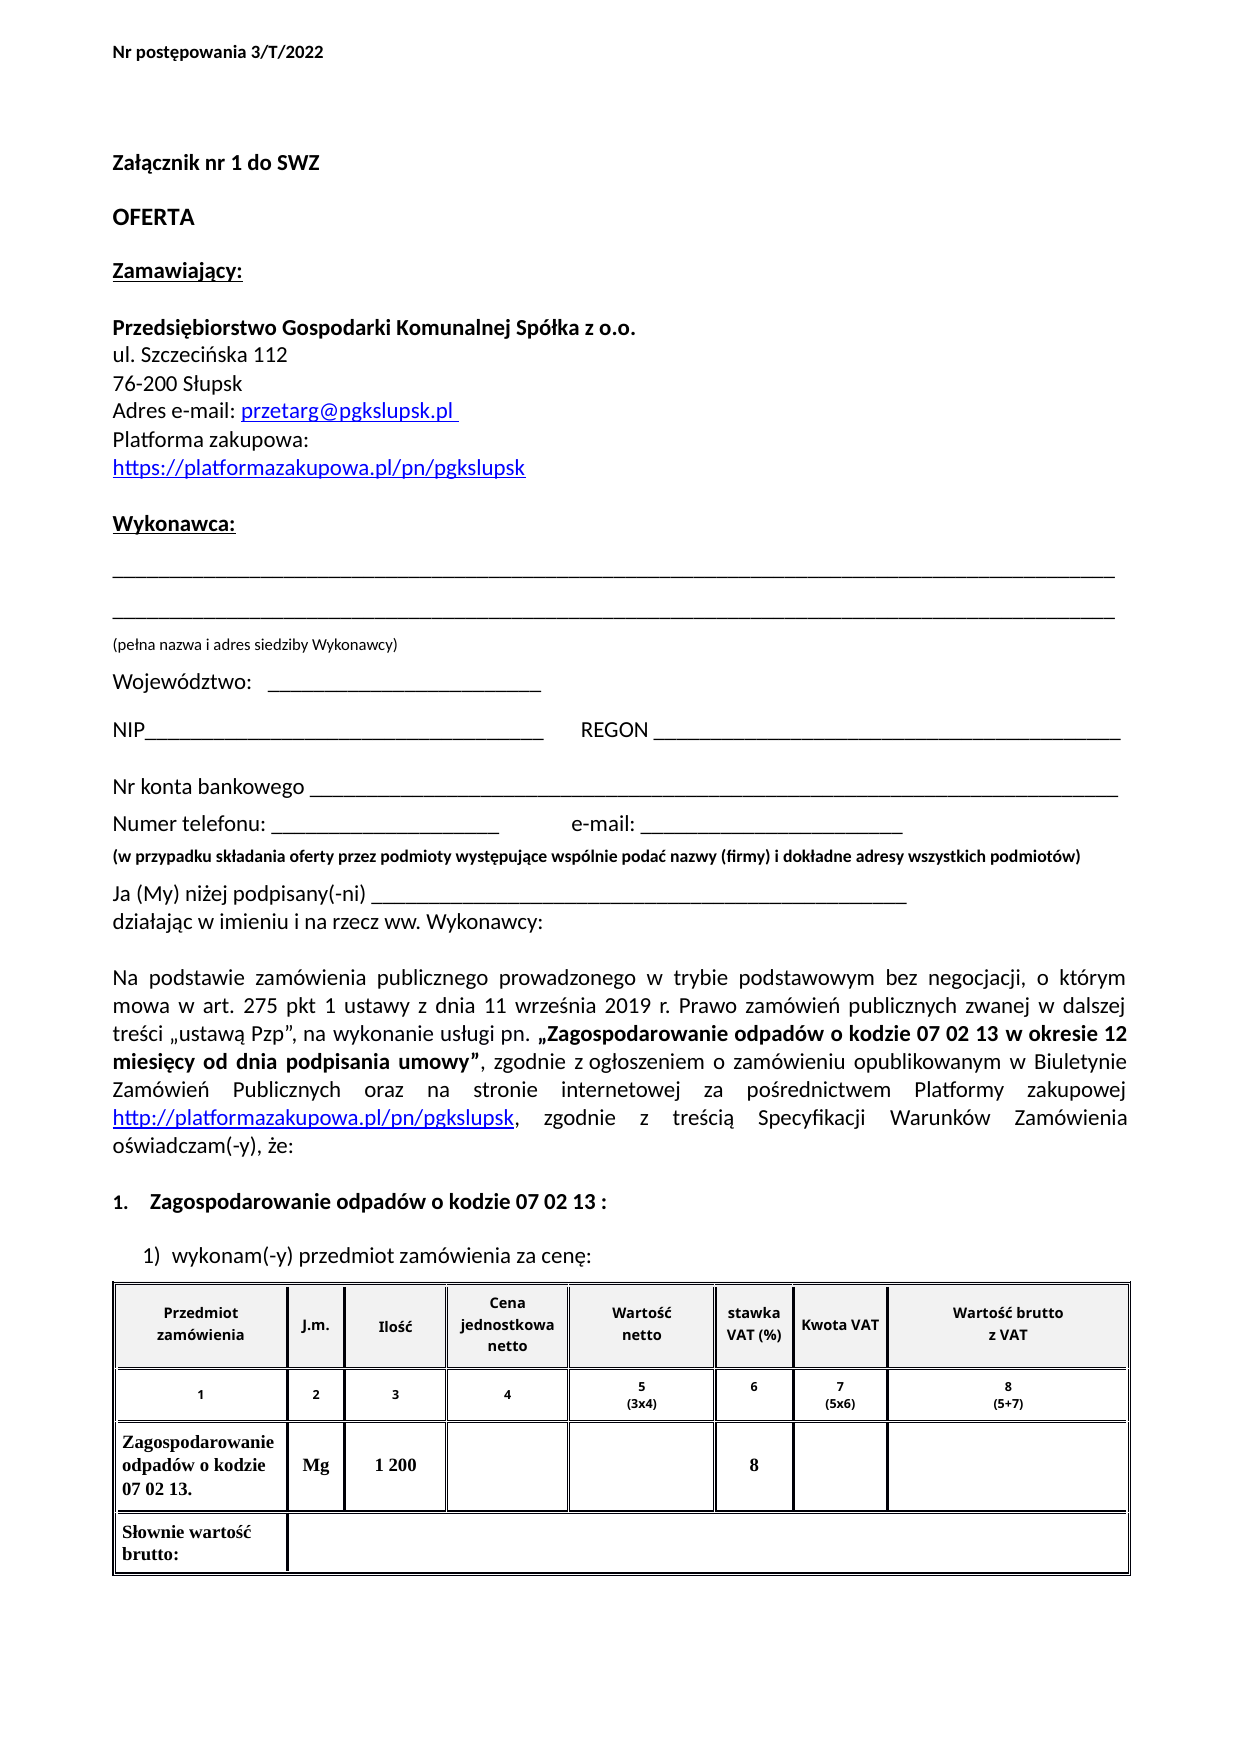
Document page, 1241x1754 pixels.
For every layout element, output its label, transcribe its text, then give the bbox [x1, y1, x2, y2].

table_cell 7 (5x6) [795, 1370, 886, 1420]
text Adres e-mail: przetarg@pgkslupsk.pl [112, 397, 1128, 425]
table_cell 3 [346, 1370, 445, 1420]
table_cell [287, 1510, 1128, 1572]
text Załącznik nr 1 do SWZ [112, 148, 1128, 176]
table_cell Zagospodarowanie odpadów o kodzie 07 02 13. [114, 1420, 287, 1510]
table_cell Słownie wartość brutto: [116, 1510, 287, 1572]
text (pełna nazwa i adres siedziby Wykonawcy) [112, 634, 1128, 655]
text Platforma zakupowa: [112, 425, 1128, 453]
table_cell [795, 1423, 886, 1510]
table_cell 8 [717, 1423, 792, 1510]
table_cell 5 (3x4) [570, 1370, 713, 1420]
list wykonam(-y) przedmiot zamówienia za cenę: [142, 1241, 1128, 1269]
table_header Cena jednostkowa netto [446, 1285, 568, 1367]
text ________________________________________________________________________________________ [112, 553, 1128, 581]
text ul. Szczecińska 112 [112, 341, 1128, 369]
text Na podstawie zamówienia publicznego prowadzonego w trybie podstawowym bez negocjacji, o którym mowa w art. 275 pkt 1 ustawy z dnia 11 września 2019 r. Prawo zamówień publicznych zwanej w dalszej treści „ustawą Pzp”, na wykonanie usługi pn. „Zagospodarowanie odpadów o kodzie 07 02 13 w okresie 12 miesięcy od dnia podpisania umowy”, zgodnie z ogłoszeniem o zamówieniu opublikowanym w Biuletynie Zamówień Publicznych oraz na stronie internetowej za pośrednictwem Platformy zakupowej http://platformazakupowa.pl/pn/pgkslupsk, zgodnie z treścią Specyfikacji Warunków Zamówienia oświadczam(-y), że: [112, 963, 1128, 1159]
text OFERTA [112, 201, 1128, 231]
table_cell 2 [289, 1370, 343, 1420]
table_cell Mg [289, 1423, 343, 1510]
table_cell [448, 1423, 567, 1510]
text 76-200 Słupsk [112, 369, 1128, 397]
table_cell 1 200 [346, 1423, 445, 1510]
text Województwo: ________________________ [112, 667, 1128, 695]
list Wykonawca: [112, 509, 1128, 537]
text (w przypadku składania oferty przez podmioty występujące wspólnie podać nazwy (firmy) i dokładne adresy wszystkich podmiotów) [112, 845, 1128, 867]
list Zagospodarowanie odpadów o kodzie 07 02 13 : [112, 1187, 1128, 1215]
table_cell [887, 1420, 1129, 1510]
table_header Wartość netto [569, 1283, 715, 1367]
text Przedsiębiorstwo Gospodarki Komunalnej Spółka z o.o. [112, 313, 1128, 341]
table_header J.m. [287, 1285, 344, 1367]
text ________________________________________________________________________________________ [112, 594, 1128, 622]
table_header Ilość [344, 1285, 446, 1367]
text https://platformazakupowa.pl/pn/pgkslupsk [112, 453, 1128, 481]
table_cell 4 [448, 1370, 567, 1420]
table_cell 8 (5+7) [887, 1367, 1129, 1420]
table_header Przedmiot zamówienia [116, 1285, 287, 1367]
table_cell 6 [717, 1370, 792, 1420]
list Zamawiający: [112, 257, 1128, 284]
text Numer telefonu: ____________________ e-mail: _______________________ [112, 809, 1128, 837]
table_header Wartość brutto z VAT [887, 1285, 1128, 1367]
text NIP___________________________________ REGON _________________________________________ [112, 716, 1128, 744]
text Ja (My) niżej podpisany(-ni) _______________________________________________ [112, 879, 1128, 907]
table_cell 1 [114, 1367, 287, 1420]
table_cell [570, 1423, 713, 1510]
text Nr konta bankowego _______________________________________________________________________ [112, 772, 1128, 800]
table_header stawka VAT (%) [715, 1283, 793, 1367]
text działając w imieniu i na rzecz ww. Wykonawcy: [112, 907, 1128, 935]
table_header Kwota VAT [793, 1285, 887, 1367]
